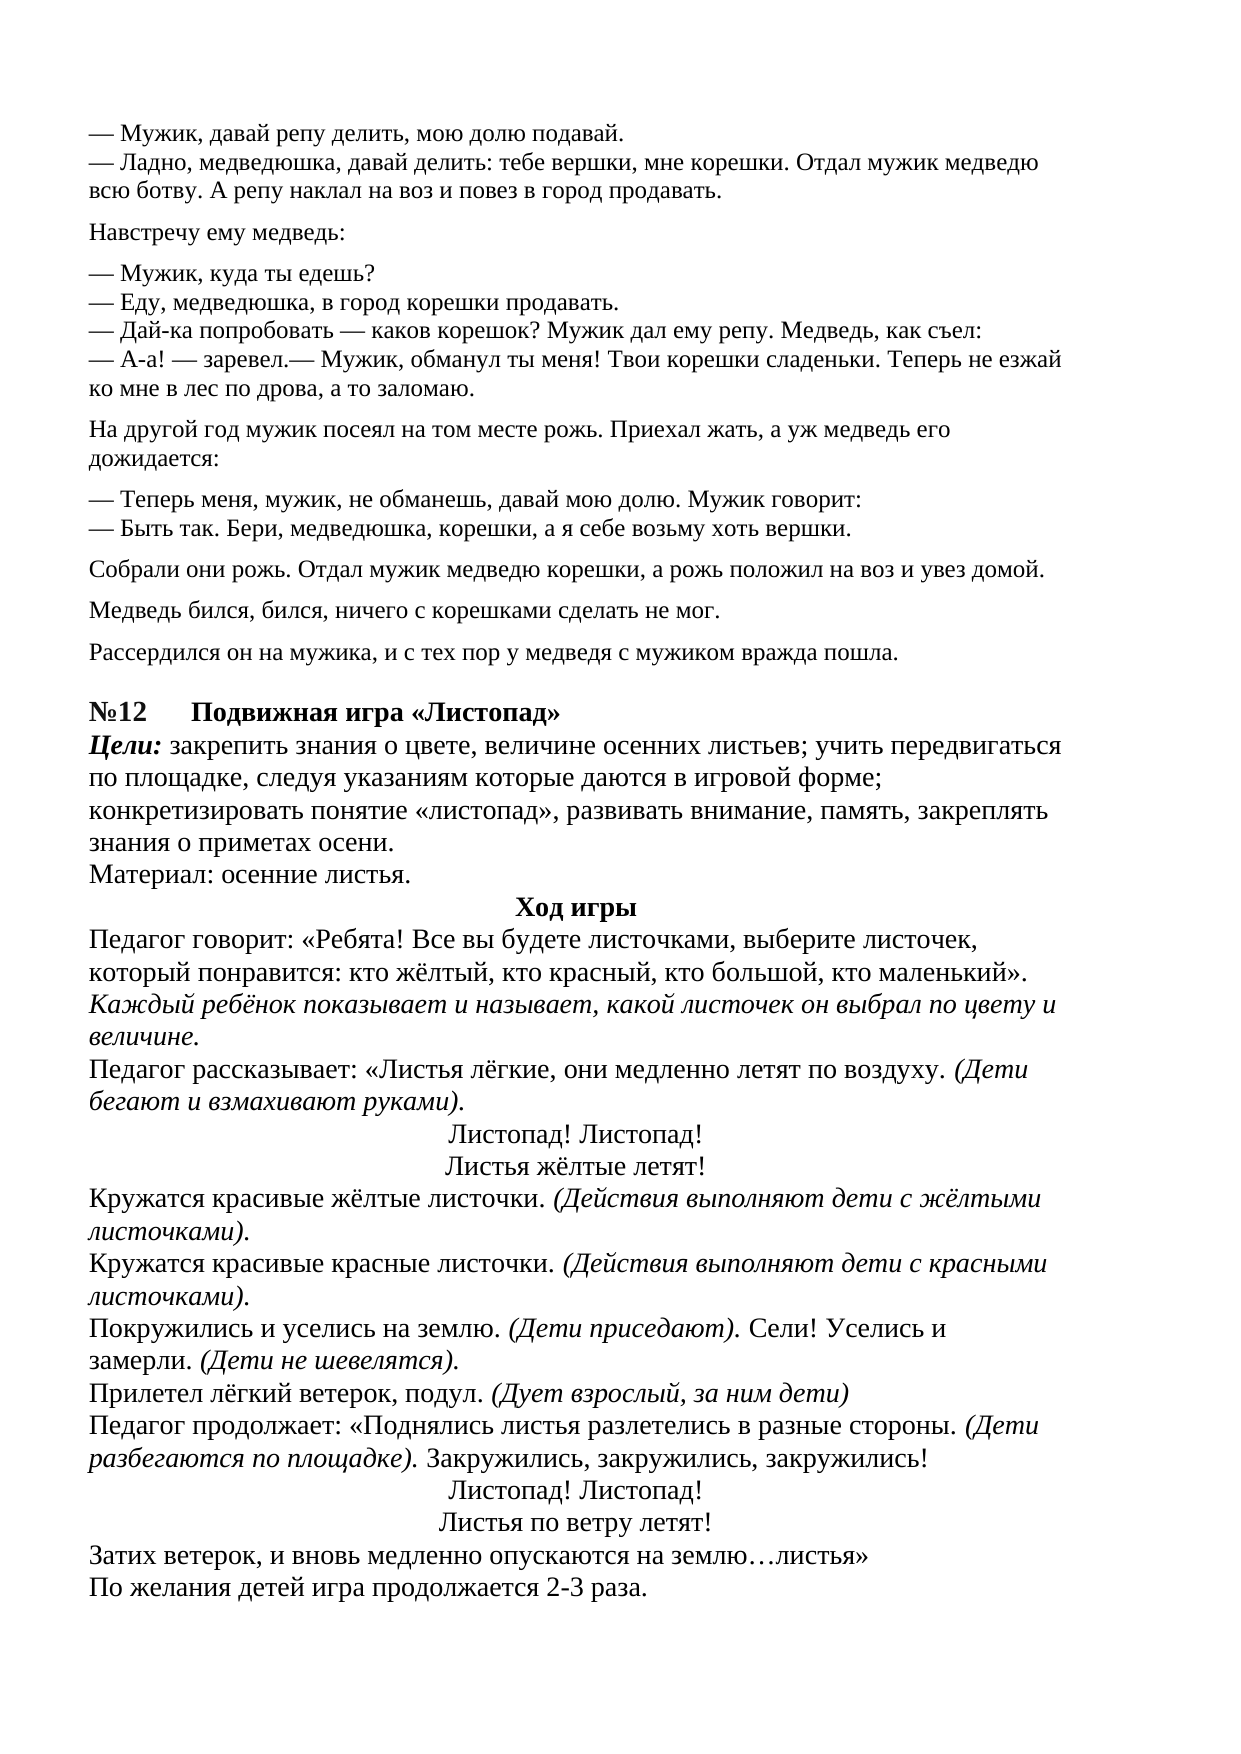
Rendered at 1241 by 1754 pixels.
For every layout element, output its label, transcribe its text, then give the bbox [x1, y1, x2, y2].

text Покружились и уселись на землю. (Дети приседают). Сели! Уселись и замерли. (Дети не шевелятся). [88, 1311, 1063, 1376]
text Кружатся красивые красные листочки. (Действия выполняют дети с красными листочками). [88, 1246, 1063, 1311]
text Листья жёлтые летят! [88, 1149, 1063, 1181]
text Педагог говорит: «Ребята! Все вы будете листочками, выберите листочек, который понравится: кто жёлтый, кто красный, кто большой, кто маленький». [88, 922, 1063, 987]
text Кружатся красивые жёлтые листочки. (Действия выполняют дети с жёлтыми листочками). [88, 1181, 1063, 1246]
text Материал: осенние листья. [88, 857, 1063, 890]
text Медведь бился, бился, ничего с корешками сделать не мог. [88, 596, 1063, 624]
text №12 Подвижная игра «Листопад» [88, 694, 1063, 728]
text Листопад! Листопад! [88, 1473, 1063, 1505]
text Собрали они рожь. Отдал мужик медведю корешки, а рожь положил на воз и увез домой. [88, 554, 1063, 583]
text Листопад! Листопад! [88, 1117, 1063, 1149]
text — Мужик, давай репу делить, мою долю подавай. — Ладно, медведюшка, давай делить: тебе вершки, мне корешки. Отдал мужик медведю всю ботву. А репу наклал на воз и повез в город продавать. [88, 118, 1063, 204]
text Листья по ветру летят! [88, 1505, 1063, 1538]
text Педагог рассказывает: «Листья лёгкие, они медленно летят по воздуху. (Дети бегают и взмахивают руками). [88, 1052, 1063, 1117]
text Прилетел лёгкий ветерок, подул. (Дует взрослый, за ним дети) [88, 1376, 1063, 1408]
text По желания детей игра продолжается 2-3 раза. [88, 1570, 1063, 1603]
text На другой год мужик посеял на том месте рожь. Приехал жать, а уж медведь его дожидается: [88, 414, 1063, 472]
text Педагог продолжает: «Поднялись листья разлетелись в разные стороны. (Дети разбегаются по площадке). Закружились, закружились, закружились! [88, 1408, 1063, 1473]
text Цели: закрепить знания о цвете, величине осенних листьев; учить передвигаться по площадке, следуя указаниям которые даются в игровой форме; конкретизировать понятие «листопад», развивать внимание, память, закреплять знания о приметах осени. [88, 728, 1063, 857]
text Навстречу ему медведь: [88, 217, 1063, 246]
text Каждый ребёнок показывает и называет, какой листочек он выбрал по цвету и величине. [88, 987, 1063, 1052]
text — Теперь меня, мужик, не обманешь, давай мою долю. Мужик говорит: — Быть так. Бери, медведюшка, корешки, а я себе возьму хоть вершки. [88, 484, 1063, 542]
text — Мужик, куда ты едешь? — Еду, медведюшка, в город корешки продавать. — Дай-ка попробовать — каков корешок? Мужик дал ему репу. Медведь, как съел: — А-а! — заревел.— Мужик, обманул ты меня! Твои корешки сладеньки. Теперь не езжай ко мне в лес по дрова, а то заломаю. [88, 258, 1063, 402]
text Рассердился он на мужика, и с тех пор у медведя с мужиком вражда пошла. [88, 637, 1063, 666]
text Ход игры [88, 890, 1063, 922]
text Затих ветерок, и вновь медленно опускаются на землю…листья» [88, 1538, 1063, 1570]
